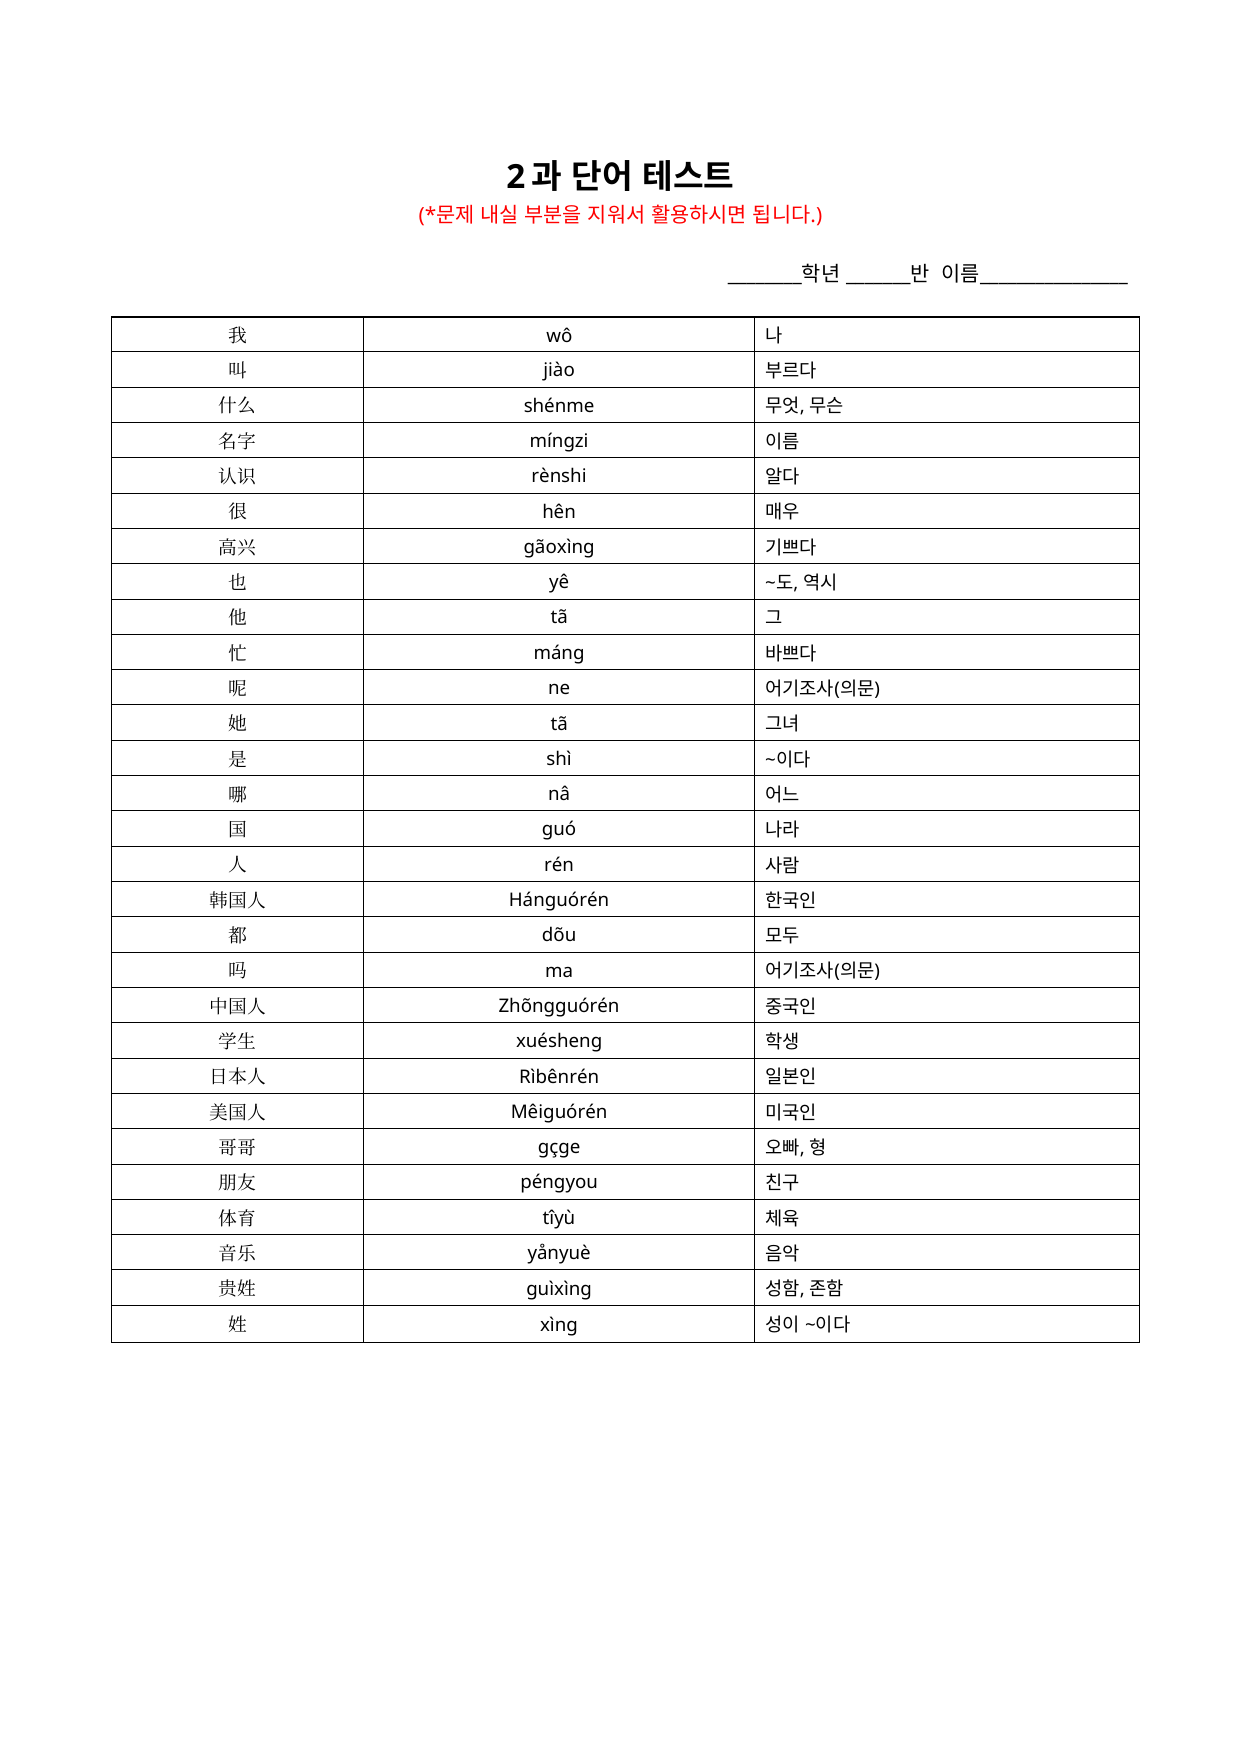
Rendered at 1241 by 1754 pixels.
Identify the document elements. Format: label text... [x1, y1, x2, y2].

table_cell tã [364, 600, 754, 634]
table_cell 음악 [755, 1235, 1139, 1269]
table_cell 是 [112, 741, 363, 775]
text ________학년 _______반 이름________________ [112, 257, 1128, 287]
table_cell 모두 [755, 917, 1139, 952]
table_cell 她 [112, 705, 363, 740]
table_cell 叫 [112, 352, 363, 387]
table_cell Zhõngguórén [364, 988, 754, 1022]
table_cell 부르다 [755, 352, 1139, 387]
table_cell 미국인 [755, 1094, 1139, 1128]
table_cell Mêiguórén [364, 1094, 754, 1128]
table_header 我 [112, 318, 363, 351]
table_cell 体育 [112, 1200, 363, 1234]
table_cell 中国人 [112, 988, 363, 1022]
table_cell 音乐 [112, 1235, 363, 1269]
table_cell gçge [364, 1129, 754, 1163]
table_cell 어느 [755, 776, 1139, 810]
table_cell 성함, 존함 [755, 1270, 1139, 1305]
table_cell Hánguórén [364, 882, 754, 916]
table_cell 무엇, 무슨 [755, 388, 1139, 422]
table_cell 名字 [112, 423, 363, 457]
table_cell 체육 [755, 1200, 1139, 1234]
table_cell xuésheng [364, 1023, 754, 1057]
table_cell hên [364, 494, 754, 528]
table_cell 国 [112, 811, 363, 846]
table_cell jiào [364, 352, 754, 387]
table_cell 贵姓 [112, 1270, 363, 1305]
table_cell 哪 [112, 776, 363, 810]
table_cell 高兴 [112, 529, 363, 563]
table_cell 哥哥 [112, 1129, 363, 1163]
table_cell 기쁘다 [755, 529, 1139, 563]
table_cell 日本人 [112, 1059, 363, 1093]
table_cell péngyou [364, 1165, 754, 1199]
table_cell 他 [112, 600, 363, 634]
table_cell nâ [364, 776, 754, 810]
table_cell 吗 [112, 953, 363, 987]
table_cell 呢 [112, 670, 363, 704]
table_cell rén [364, 847, 754, 881]
table_cell guó [364, 811, 754, 846]
table_cell 그 [755, 600, 1139, 634]
table_cell 오빠, 형 [755, 1129, 1139, 1163]
table_cell Rìbênrén [364, 1059, 754, 1093]
table_cell 也 [112, 564, 363, 598]
table_cell míngzi [364, 423, 754, 457]
table_cell ne [364, 670, 754, 704]
table_cell 都 [112, 917, 363, 952]
table_cell tã [364, 705, 754, 740]
table_cell 학생 [755, 1023, 1139, 1057]
table_cell 한국인 [755, 882, 1139, 916]
table_cell 什么 [112, 388, 363, 422]
text 2과 단어 테스트 [112, 150, 1128, 198]
table_cell 매우 [755, 494, 1139, 528]
table_cell 성이 ~이다 [755, 1306, 1139, 1342]
table_cell 朋友 [112, 1165, 363, 1199]
table_cell xìng [364, 1306, 754, 1342]
table_cell ma [364, 953, 754, 987]
table_cell gãoxìng [364, 529, 754, 563]
table_cell ~도, 역시 [755, 564, 1139, 598]
table_cell 알다 [755, 458, 1139, 492]
table_header 나 [755, 318, 1139, 351]
table_cell 很 [112, 494, 363, 528]
table_cell 美国人 [112, 1094, 363, 1128]
table_cell 바쁘다 [755, 635, 1139, 669]
table_header wô [364, 318, 754, 351]
table_cell 认识 [112, 458, 363, 492]
table_cell 사람 [755, 847, 1139, 881]
table_cell 이름 [755, 423, 1139, 457]
table_cell 친구 [755, 1165, 1139, 1199]
table_cell rènshi [364, 458, 754, 492]
table_cell 중국인 [755, 988, 1139, 1022]
table_cell 그녀 [755, 705, 1139, 740]
table_cell 나라 [755, 811, 1139, 846]
table_cell 忙 [112, 635, 363, 669]
table_cell 일본인 [755, 1059, 1139, 1093]
table_cell ~이다 [755, 741, 1139, 775]
table_cell shì [364, 741, 754, 775]
table_cell 学生 [112, 1023, 363, 1057]
table_cell 어기조사(의문) [755, 670, 1139, 704]
text (*문제 내실 부분을 지워서 활용하시면 됩니다.) [112, 198, 1128, 229]
table_cell 人 [112, 847, 363, 881]
table_cell tîyù [364, 1200, 754, 1234]
table_cell yånyuè [364, 1235, 754, 1269]
table_cell shénme [364, 388, 754, 422]
table_cell dõu [364, 917, 754, 952]
table_cell máng [364, 635, 754, 669]
table_cell 韩国人 [112, 882, 363, 916]
table_cell yê [364, 564, 754, 598]
table_cell guìxìng [364, 1270, 754, 1305]
table_cell 姓 [112, 1306, 363, 1342]
table_cell 어기조사(의문) [755, 953, 1139, 987]
